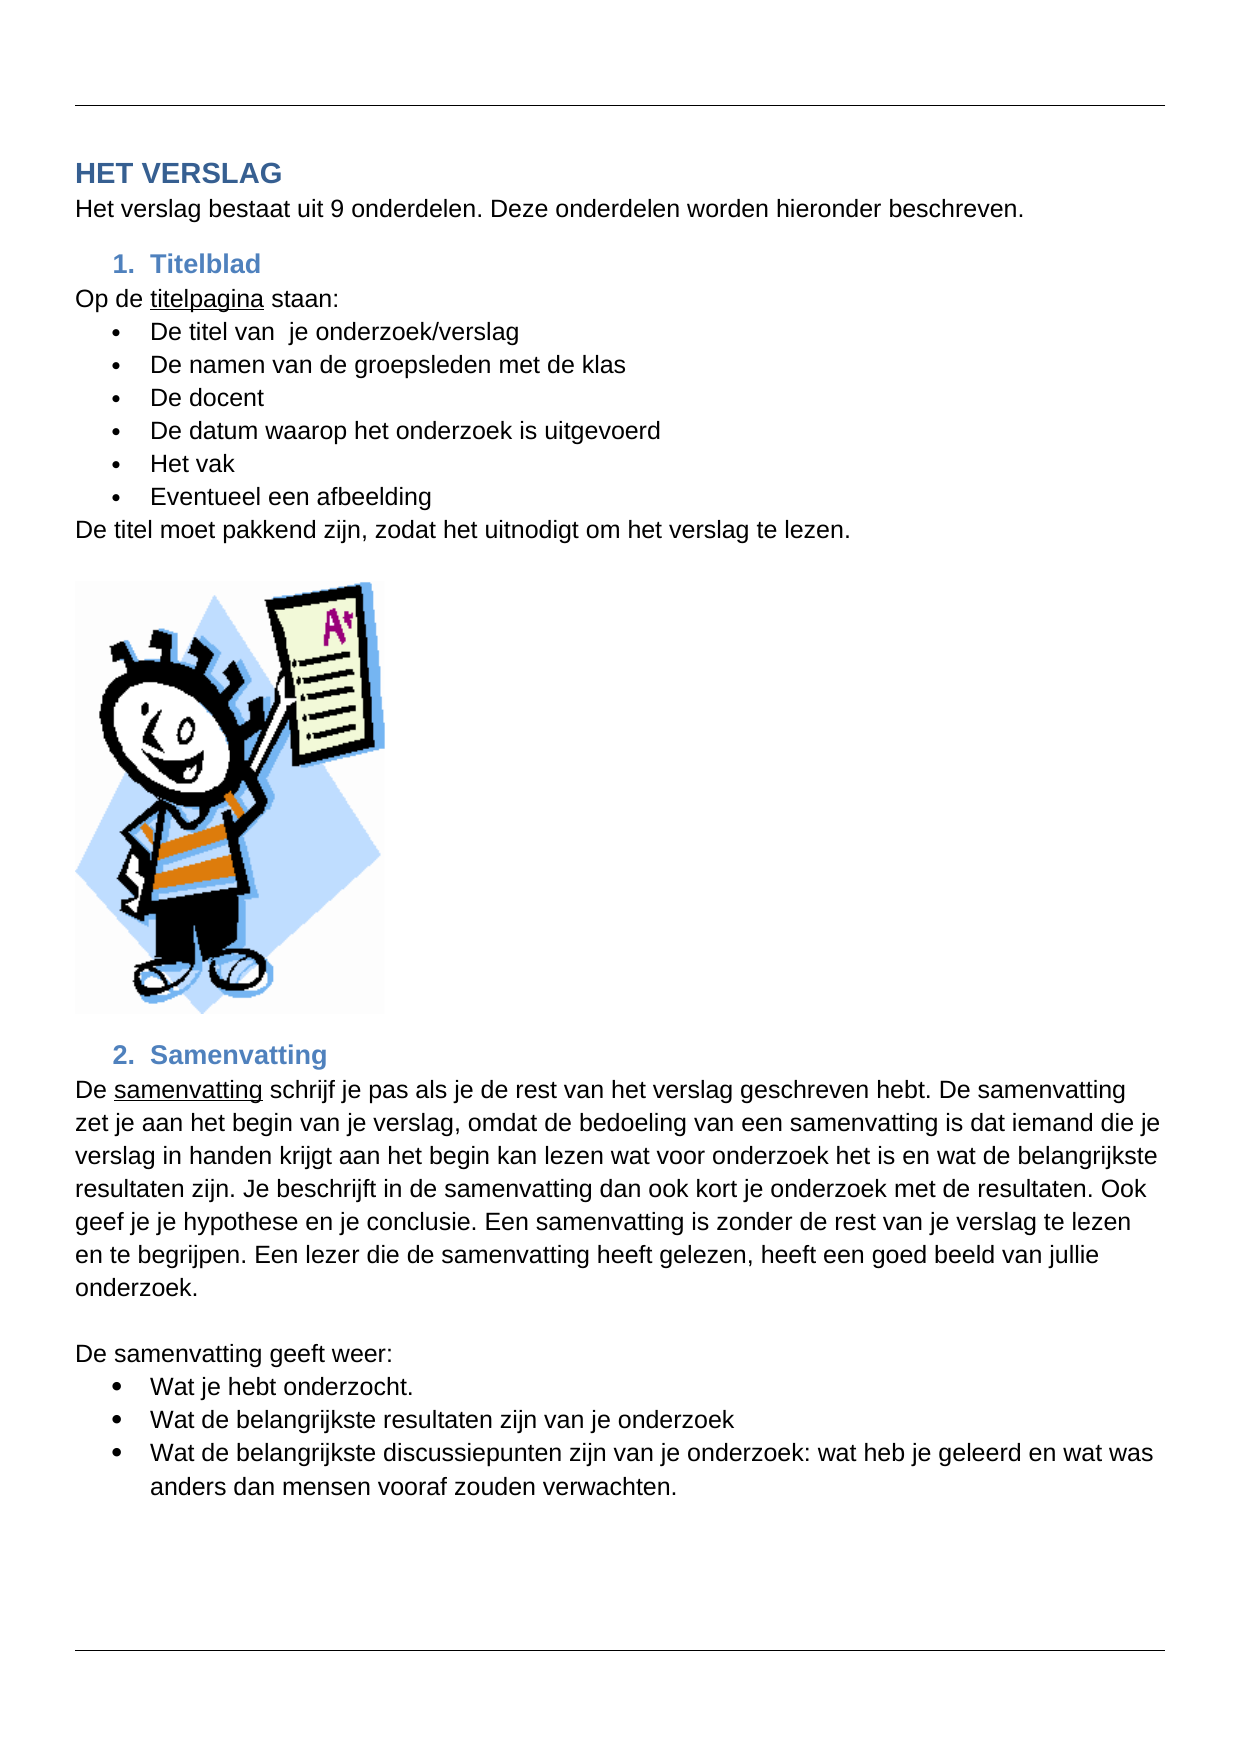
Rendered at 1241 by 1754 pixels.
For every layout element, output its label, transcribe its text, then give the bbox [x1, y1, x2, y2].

list Wat je hebt onderzocht. [112, 1372, 1165, 1401]
subtitle Titelblad [112, 248, 1165, 279]
list Eventueel een afbeelding [112, 482, 1165, 511]
text De samenvatting geeft weer: [75, 1339, 1165, 1368]
list De datum waarop het onderzoek is uitgevoerd [112, 416, 1165, 445]
subtitle HET VERSLAG [75, 156, 1165, 189]
list Het vak [112, 449, 1165, 478]
picture [75, 581, 385, 1014]
subtitle Samenvatting [112, 1039, 1165, 1070]
list Wat de belangrijkste resultaten zijn van je onderzoek [112, 1405, 1165, 1434]
list Wat de belangrijkste discussiepunten zijn van je onderzoek: wat heb je geleerd en wat was anders dan mensen vooraf zouden verwachten. [112, 1438, 1165, 1500]
text De titel moet pakkend zijn, zodat het uitnodigt om het verslag te lezen. [75, 515, 1165, 544]
list De docent [112, 383, 1165, 412]
list De titel van je onderzoek/verslag [112, 317, 1165, 346]
list De namen van de groepsleden met de klas [112, 350, 1165, 379]
text Het verslag bestaat uit 9 onderdelen. Deze onderdelen worden hieronder beschreven. [75, 194, 1165, 223]
text De samenvatting schrijf je pas als je de rest van het verslag geschreven hebt. De samenvatting zet je aan het begin van je verslag, omdat de bedoeling van een samenvatting is dat iemand die je verslag in handen krijgt aan het begin kan lezen wat voor onderzoek het is en wat de belangrijkste resultaten zijn. Je beschrijft in de samenvatting dan ook kort je onderzoek met de resultaten. Ook geef je je hypothese en je conclusie. Een samenvatting is zonder de rest van je verslag te lezen en te begrijpen. Een lezer die de samenvatting heeft gelezen, heeft een goed beeld van jullie onderzoek. [75, 1075, 1165, 1302]
text Op de titelpagina staan: [75, 284, 1165, 313]
